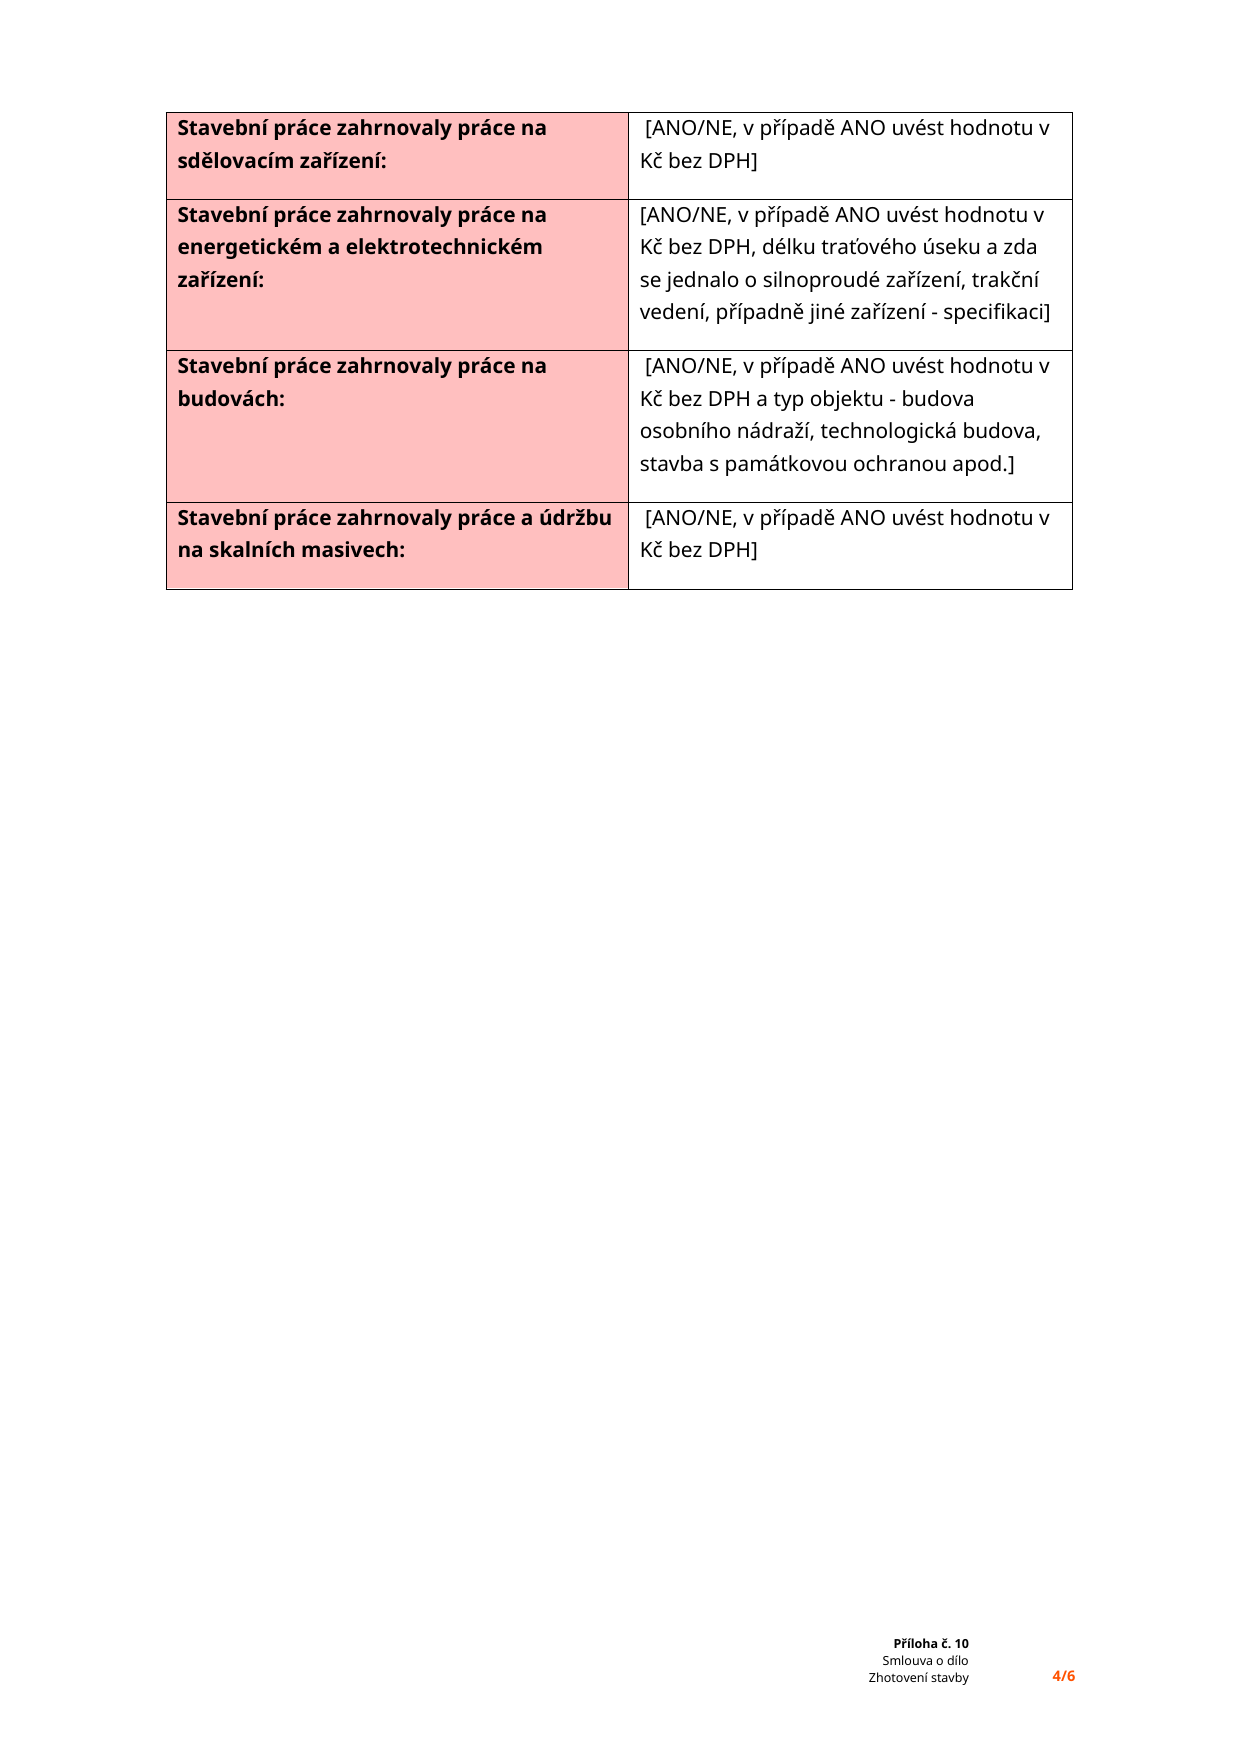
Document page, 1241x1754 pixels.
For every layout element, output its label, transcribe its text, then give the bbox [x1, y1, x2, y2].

table_cell [ANO/NE, v případě ANO uvést hodnotu v Kč bez DPH a typ objektu - budova osobního nádraží, technologická budova, stavba s památkovou ochranou apod.] [629, 351, 1072, 502]
table_cell [ANO/NE, v případě ANO uvést hodnotu v Kč bez DPH] [629, 503, 1072, 588]
table_cell Stavební práce zahrnovaly práce na energetickém a elektrotechnickém zařízení: [167, 200, 628, 350]
table_cell Stavební práce zahrnovaly práce na budovách: [167, 351, 628, 502]
table_cell Stavební práce zahrnovaly práce a údržbu na skalních masivech: [167, 503, 628, 588]
table_cell [ANO/NE, v případě ANO uvést hodnotu v Kč bez DPH, délku traťového úseku a zda se jednalo o silnoproudé zařízení, trakční vedení, případně jiné zařízení - specifikaci] [629, 200, 1072, 350]
table_cell [ANO/NE, v případě ANO uvést hodnotu v Kč bez DPH] [629, 113, 1072, 199]
table_cell Stavební práce zahrnovaly práce na sdělovacím zařízení: [167, 113, 628, 199]
